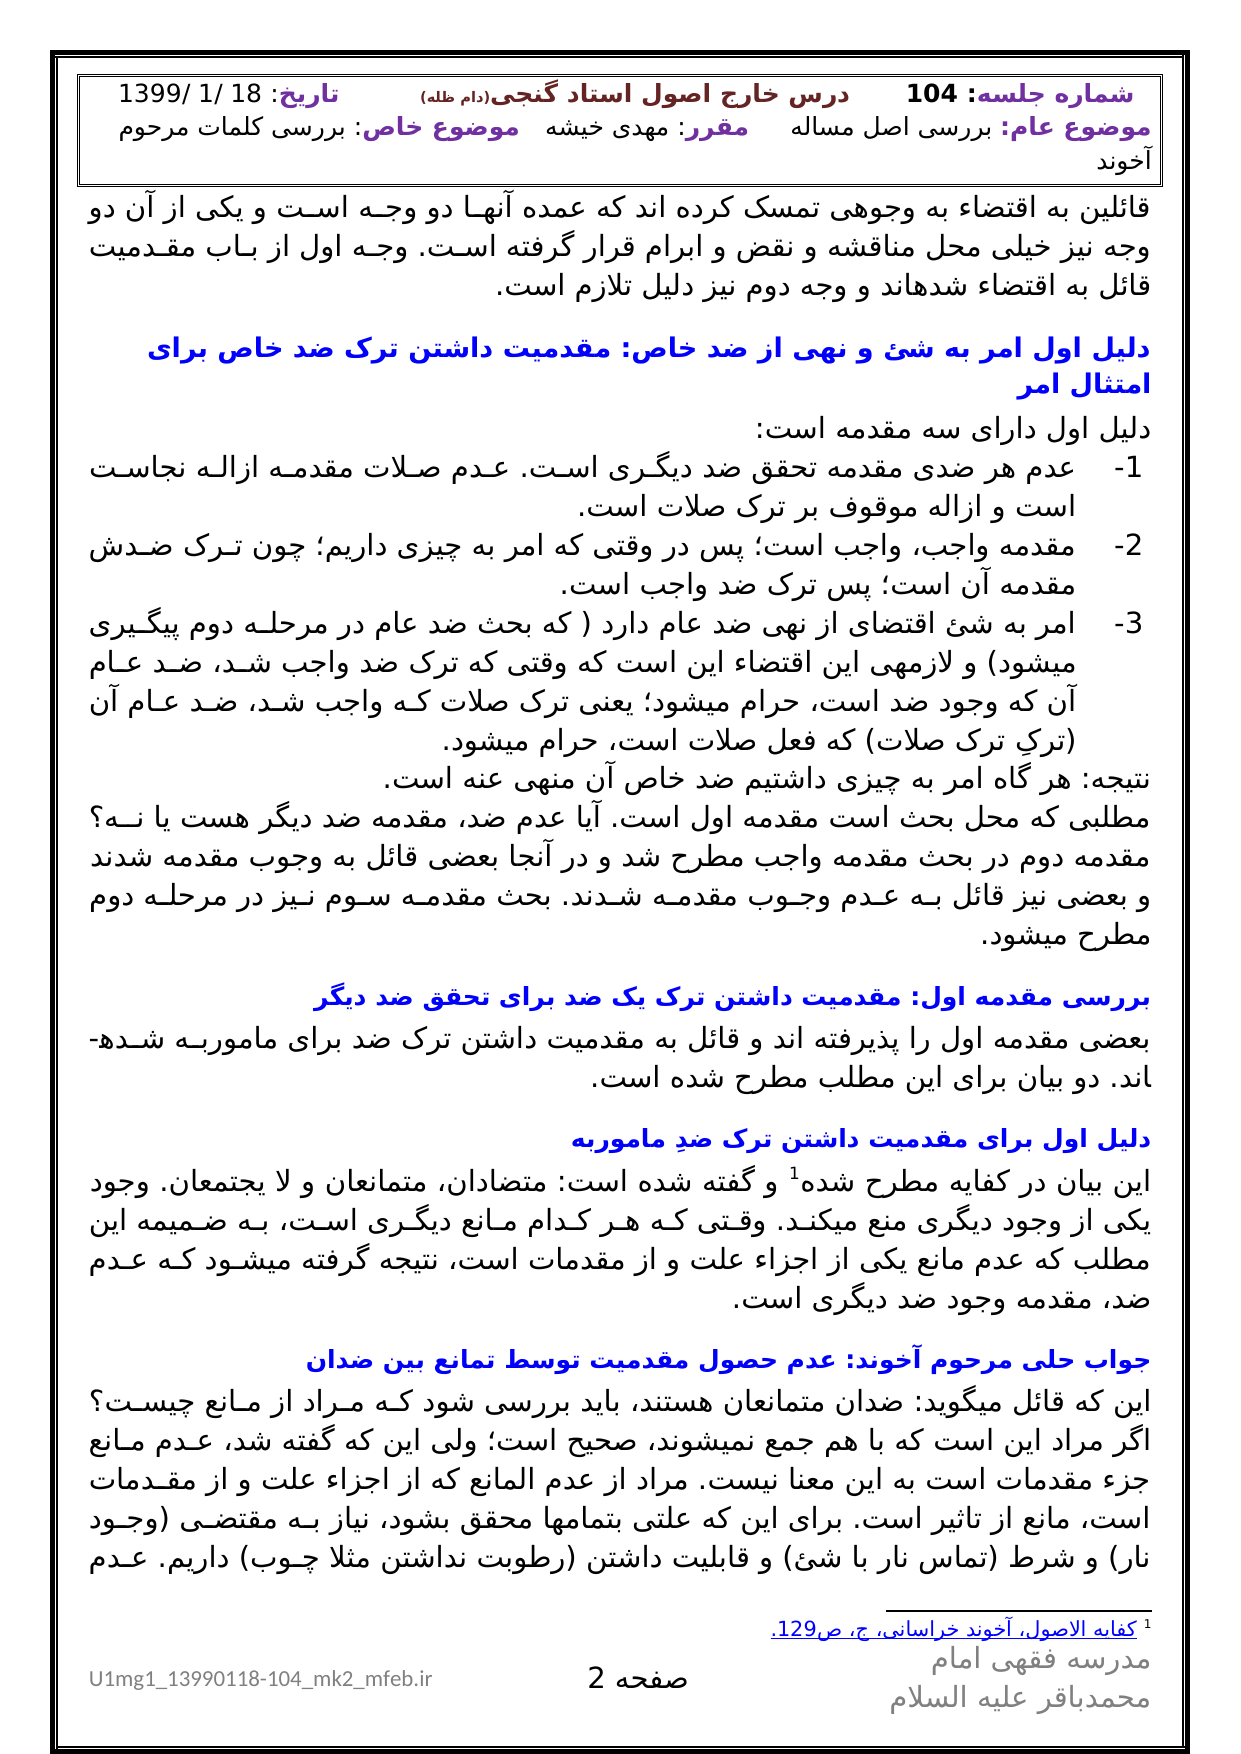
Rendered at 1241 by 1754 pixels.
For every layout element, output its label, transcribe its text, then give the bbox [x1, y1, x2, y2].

text دلیل اول دارای سه مقدمه است: [89, 411, 1152, 445]
list عدم هر ضدی مقدمه تحقق ضد دیگری است. عدم صلات مقدمه ازاله نجاست است و ازاله موقوف بر ترک صلات است. [89, 450, 1114, 523]
subtitle دلیل اول برای مقدمیت داشتن ترک ضدِ ماموربه [89, 1124, 1152, 1153]
subtitle بررسی مقدمه اول: مقدمیت داشتن ترک یک ضد برای تحقق ضد دیگر [89, 982, 1152, 1011]
subtitle جواب حلی مرحوم آخوند: عدم حصول مقدمیت توسط تمانع بین ضدان [89, 1345, 1152, 1374]
text بعضی مقدمه اول را پذیرفته اند و قائل به مقدمیت داشتن ترک ضد برای ماموربه شدهاند. دو بیان برای این مطلب مطرح شده است. [89, 1021, 1152, 1094]
text مطلبی که محل بحث است مقدمه اول است. آیا عدم ضد، مقدمه ضد دیگر هست یا نه؟ مقدمه دوم در بحث مقدمه واجب مطرح شد و در آنجا بعضی قائل به وجوب مقدمه شدند و بعضی نیز قائل به عدم وجوب مقدمه شدند. بحث مقدمه سوم نیز در مرحله دوم مطرح میشود. [89, 801, 1152, 952]
list امر به شئ اقتضای از نهی ضد عام دارد ( که بحث ضد عام در مرحله دوم پیگیری میشود) و لازمهی این اقتضاء این است که وقتی که ترک ضد واجب شد، ضد عام آن که وجود ضد است، حرام میشود؛ یعنی ترک صلات که واجب شد، ضد عام آن (ترکِ ترک صلات) که فعل صلات است، حرام میشود. [89, 606, 1114, 757]
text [89, 1385, 1152, 1574]
text این بیان در کفایه مطرح شده و گفته شده است: متضادان، متمانعان و لا یجتمعان. وجود یکی از وجود دیگری منع میکند. وقتی که هر کدام مانع دیگری است، به ضمیمه این مطلب که عدم مانع یکی از اجزاء علت و از مقدمات است، نتیجه گرفته میشود که عدم ضد، مقدمه وجود ضد دیگری است. [89, 1164, 1152, 1315]
list مقدمه واجب، واجب است؛ پس در وقتی که امر به چیزی داریم؛ چون ترک ضدش مقدمه آن است؛ پس ترک ضد واجب است. [89, 528, 1114, 601]
subtitle دلیل اول امر به شئ و نهی از ضد خاص: مقدمیت داشتن ترک ضد خاص برای امتثال امر [89, 332, 1152, 400]
text نتیجه: هر گاه امر به چیزی داشتیم ضد خاص آن منهی عنه است. [89, 762, 1152, 796]
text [89, 191, 1152, 302]
